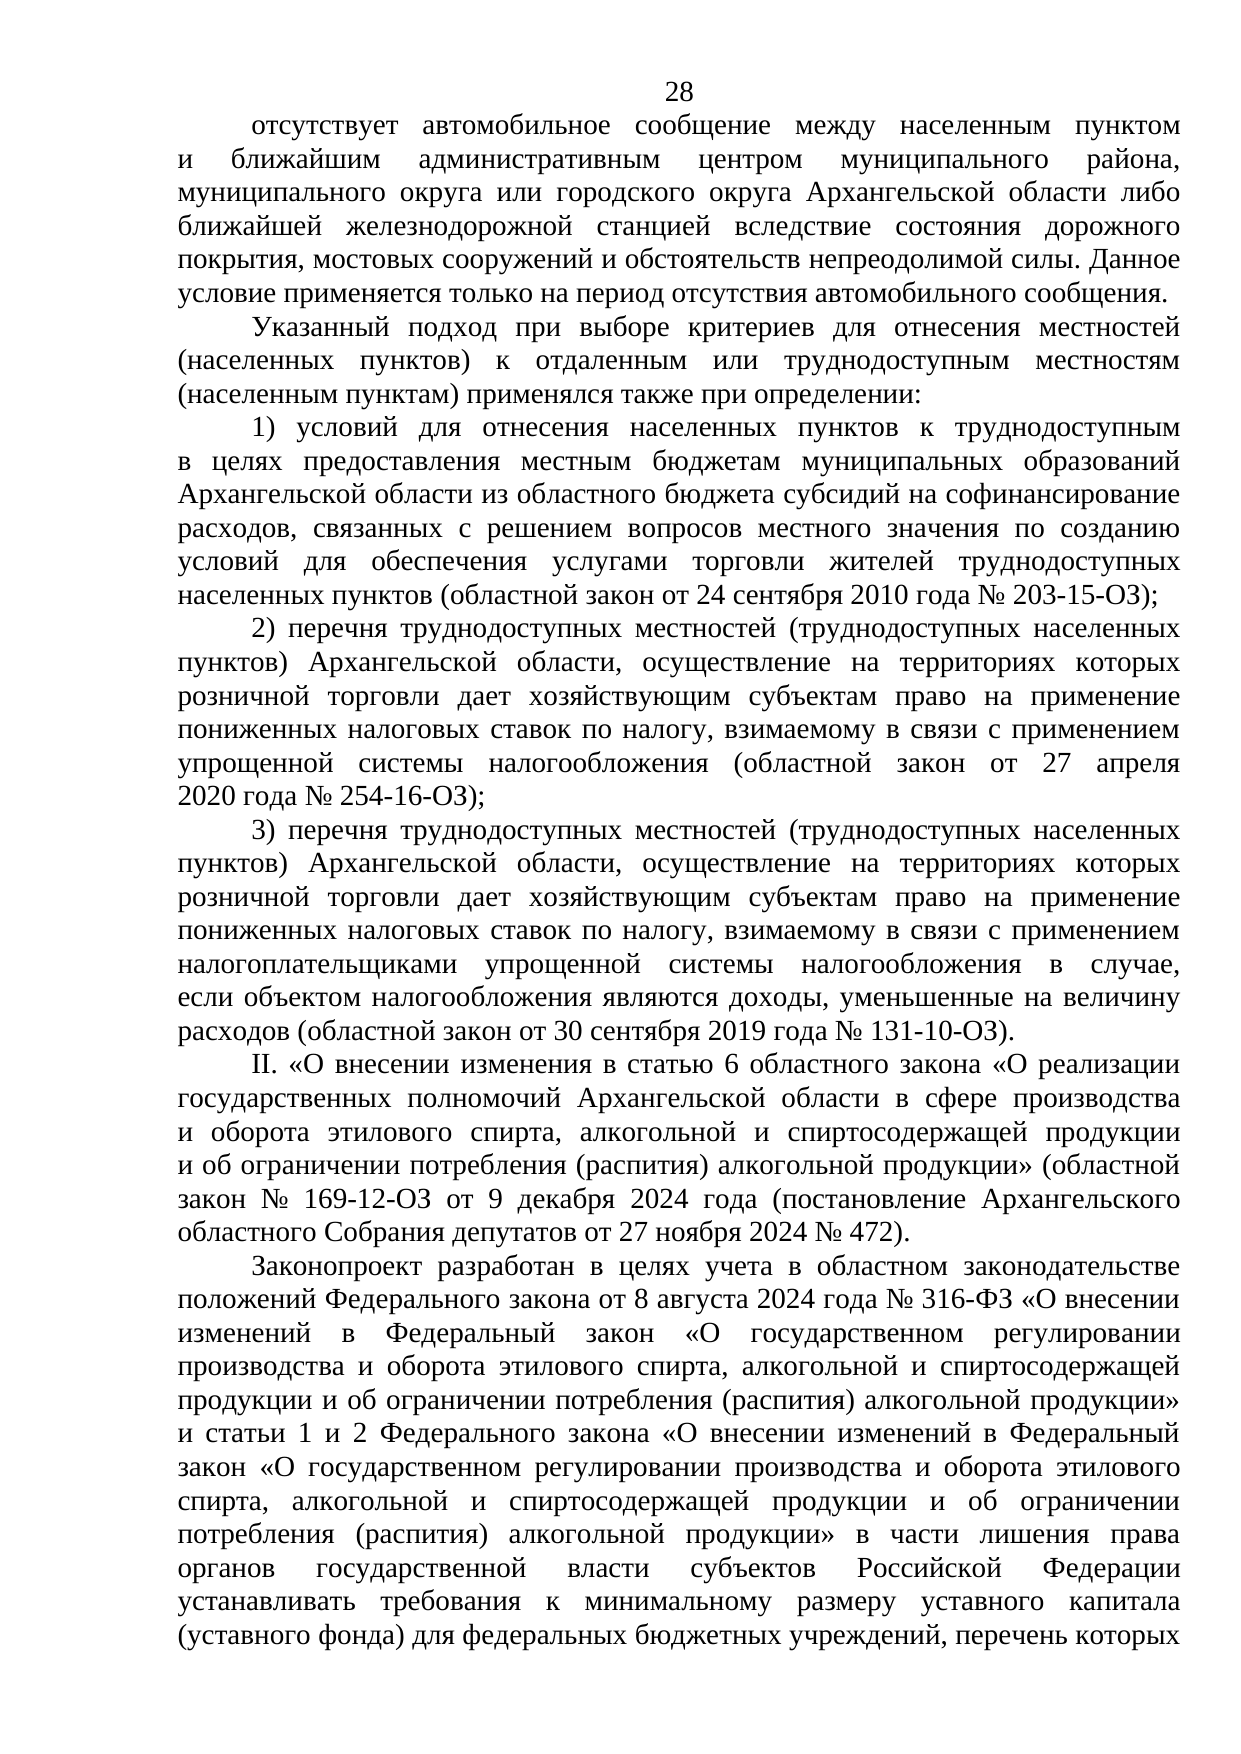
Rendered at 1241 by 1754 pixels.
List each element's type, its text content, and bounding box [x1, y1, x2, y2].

text отсутствует автомобильное сообщение между населенным пунктом и ближайшим административным центром муниципального района, муниципального округа или городского округа Архангельской области либо ближайшей железнодорожной станцией вследствие состояния дорожного покрытия, мостовых сооружений и обстоятельств непреодолимой силы. Данное условие применяется только на период отсутствия автомобильного сообщения. [177, 107, 1181, 309]
text 3) перечня труднодоступных местностей (труднодоступных населенных пунктов) Архангельской области, осуществление на территориях которых розничной торговли дает хозяйствующим субъектам право на применение пониженных налоговых ставок по налогу, взимаемому в связи с применением налогоплательщиками упрощенной системы налогообложения в случае, если объектом налогообложения являются доходы, уменьшенные на величину расходов (областной закон от 30 сентября 2019 года № 131-10-ОЗ). [177, 812, 1181, 1047]
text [177, 1248, 1181, 1650]
text II. «О внесении изменения в статью 6 областного закона «О реализации государственных полномочий Архангельской области в сфере производства и оборота этилового спирта, алкогольной и спиртосодержащей продукции и об ограничении потребления (распития) алкогольной продукции» (областной закон № 169-12-ОЗ от 9 декабря 2024 года (постановление Архангельского областного Собрания депутатов от 27 ноября 2024 № 472). [177, 1047, 1181, 1248]
text 2) перечня труднодоступных местностей (труднодоступных населенных пунктов) Архангельской области, осуществление на территориях которых розничной торговли дает хозяйствующим субъектам право на применение пониженных налоговых ставок по налогу, взимаемому в связи с применением упрощенной системы налогообложения (областной закон от 27 апреля 2020 года № 254-16-ОЗ); [177, 611, 1181, 812]
text 1) условий для отнесения населенных пунктов к труднодоступным в целях предоставления местным бюджетам муниципальных образований Архангельской области из областного бюджета субсидий на софинансирование расходов, связанных с решением вопросов местного значения по созданию условий для обеспечения услугами торговли жителей труднодоступных населенных пунктов (областной закон от 24 сентября 2010 года № 203-15-ОЗ); [177, 409, 1181, 611]
text Указанный подход при выборе критериев для отнесения местностей (населенных пунктов) к отдаленным или труднодоступным местностям (населенным пунктам) применялся также при определении: [177, 309, 1181, 409]
